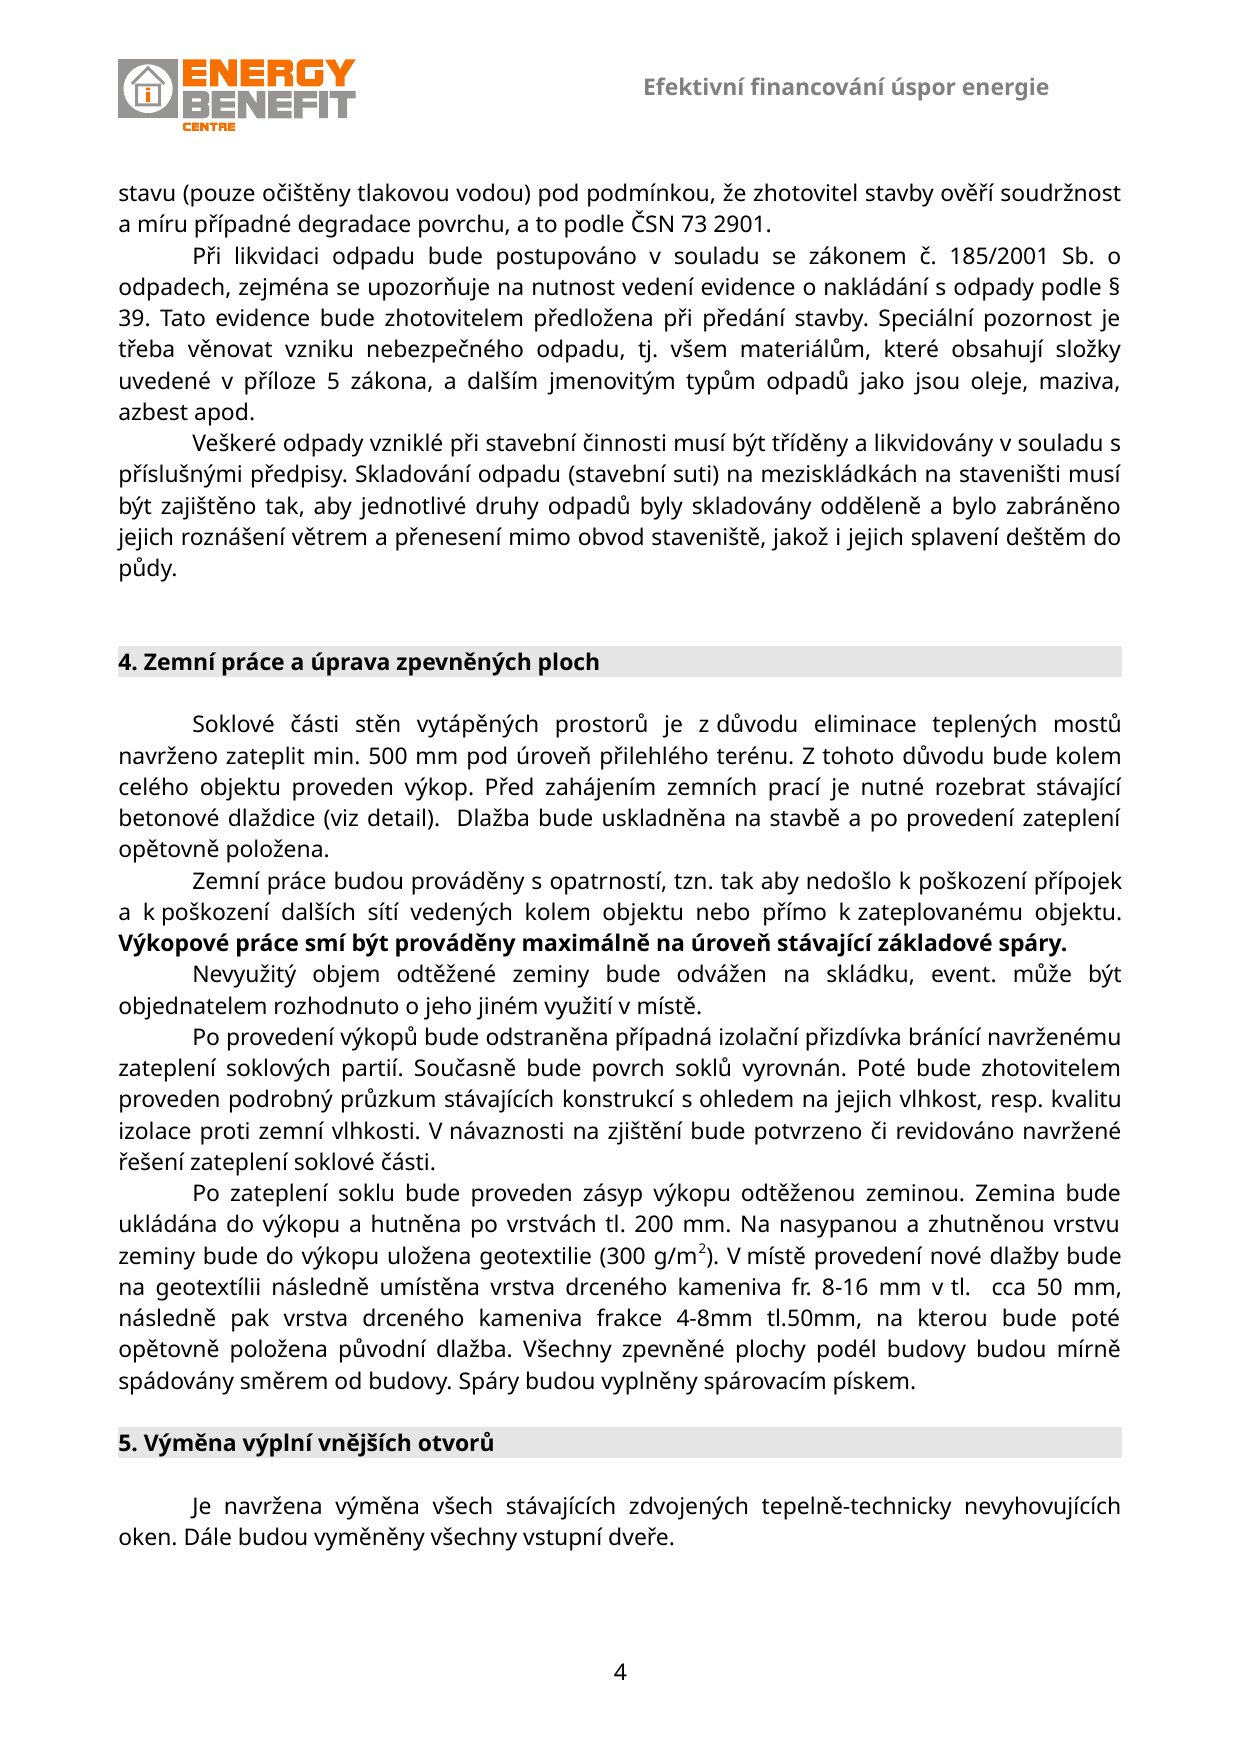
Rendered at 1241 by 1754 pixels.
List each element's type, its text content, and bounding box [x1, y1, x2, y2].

text Soklové části stěn vytápěných prostorů je z důvodu eliminace teplených mostů navrženo zateplit min. 500 mm pod úroveň přilehlého terénu. Z tohoto důvodu bude kolem celého objektu proveden výkop. Před zahájením zemních prací je nutné rozebrat stávající betonové dlaždice (viz detail). Dlažba bude uskladněna na stavbě a po provedení zateplení opětovně položena. [118, 708, 1122, 865]
text Po provedení výkopů bude odstraněna případná izolační přizdívka bránící navrženému zateplení soklových partií. Současně bude povrch soklů vyrovnán. Poté bude zhotovitelem proveden podrobný průzkum stávajících konstrukcí s ohledem na jejich vlhkost, resp. kvalitu izolace proti zemní vlhkosti. V návaznosti na zjištění bude potvrzeno či revidováno navržené řešení zateplení soklové části. [118, 1021, 1122, 1177]
text Je navržena výměna všech stávajících zdvojených tepelně-technicky nevyhovujících oken. Dále budou vyměněny všechny vstupní dveře. [118, 1490, 1122, 1552]
text Nevyužitý objem odtěžené zeminy bude odvážen na skládku, event. může být objednatelem rozhodnuto o jeho jiném využití v místě. [118, 958, 1122, 1021]
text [118, 177, 1122, 240]
text 5. Výměna výplní vnějších otvorů [118, 1427, 1122, 1458]
text Veškeré odpady vzniklé při stavební činnosti musí být tříděny a likvidovány v souladu s příslušnými předpisy. Skladování odpadu (stavební suti) na meziskládkách na staveništi musí být zajištěno tak, aby jednotlivé druhy odpadů byly skladovány odděleně a bylo zabráněno jejich roznášení větrem a přenesení mimo obvod staveniště, jakož i jejich splavení deštěm do půdy. [118, 427, 1122, 583]
text Po zateplení soklu bude proveden zásyp výkopu odtěženou zeminou. Zemina bude ukládána do výkopu a hutněna po vrstvách tl. 200 mm. Na nasypanou a zhutněnou vrstvu zeminy bude do výkopu uložena geotextilie (300 g/m2). V místě provedení nové dlažby bude na geotextílii následně umístěna vrstva drceného kameniva fr. 8-16 mm v tl. cca 50 mm, následně pak vrstva drceného kameniva frakce 4-8mm tl.50mm, na kterou bude poté opětovně položena původní dlažba. Všechny zpevněné plochy podél budovy budou mírně spádovány směrem od budovy. Spáry budou vyplněny spárovacím pískem. [118, 1177, 1122, 1396]
text Při likvidaci odpadu bude postupováno v souladu se zákonem č. 185/2001 Sb. o odpadech, zejména se upozorňuje na nutnost vedení evidence o nakládání s odpady podle § 39. Tato evidence bude zhotovitelem předložena při předání stavby. Speciální pozornost je třeba věnovat vzniku nebezpečného odpadu, tj. všem materiálům, které obsahují složky uvedené v příloze 5 zákona, a dalším jmenovitým typům odpadů jako jsou oleje, maziva, azbest apod. [118, 240, 1122, 427]
text 4. Zemní práce a úprava zpevněných ploch [118, 646, 1122, 677]
text Zemní práce budou prováděny s opatrností, tzn. tak aby nedošlo k poškození přípojek a k poškození dalších sítí vedených kolem objektu nebo přímo k zateplovanému objektu. Výkopové práce smí být prováděny maximálně na úroveň stávající základové spáry. [118, 865, 1122, 958]
